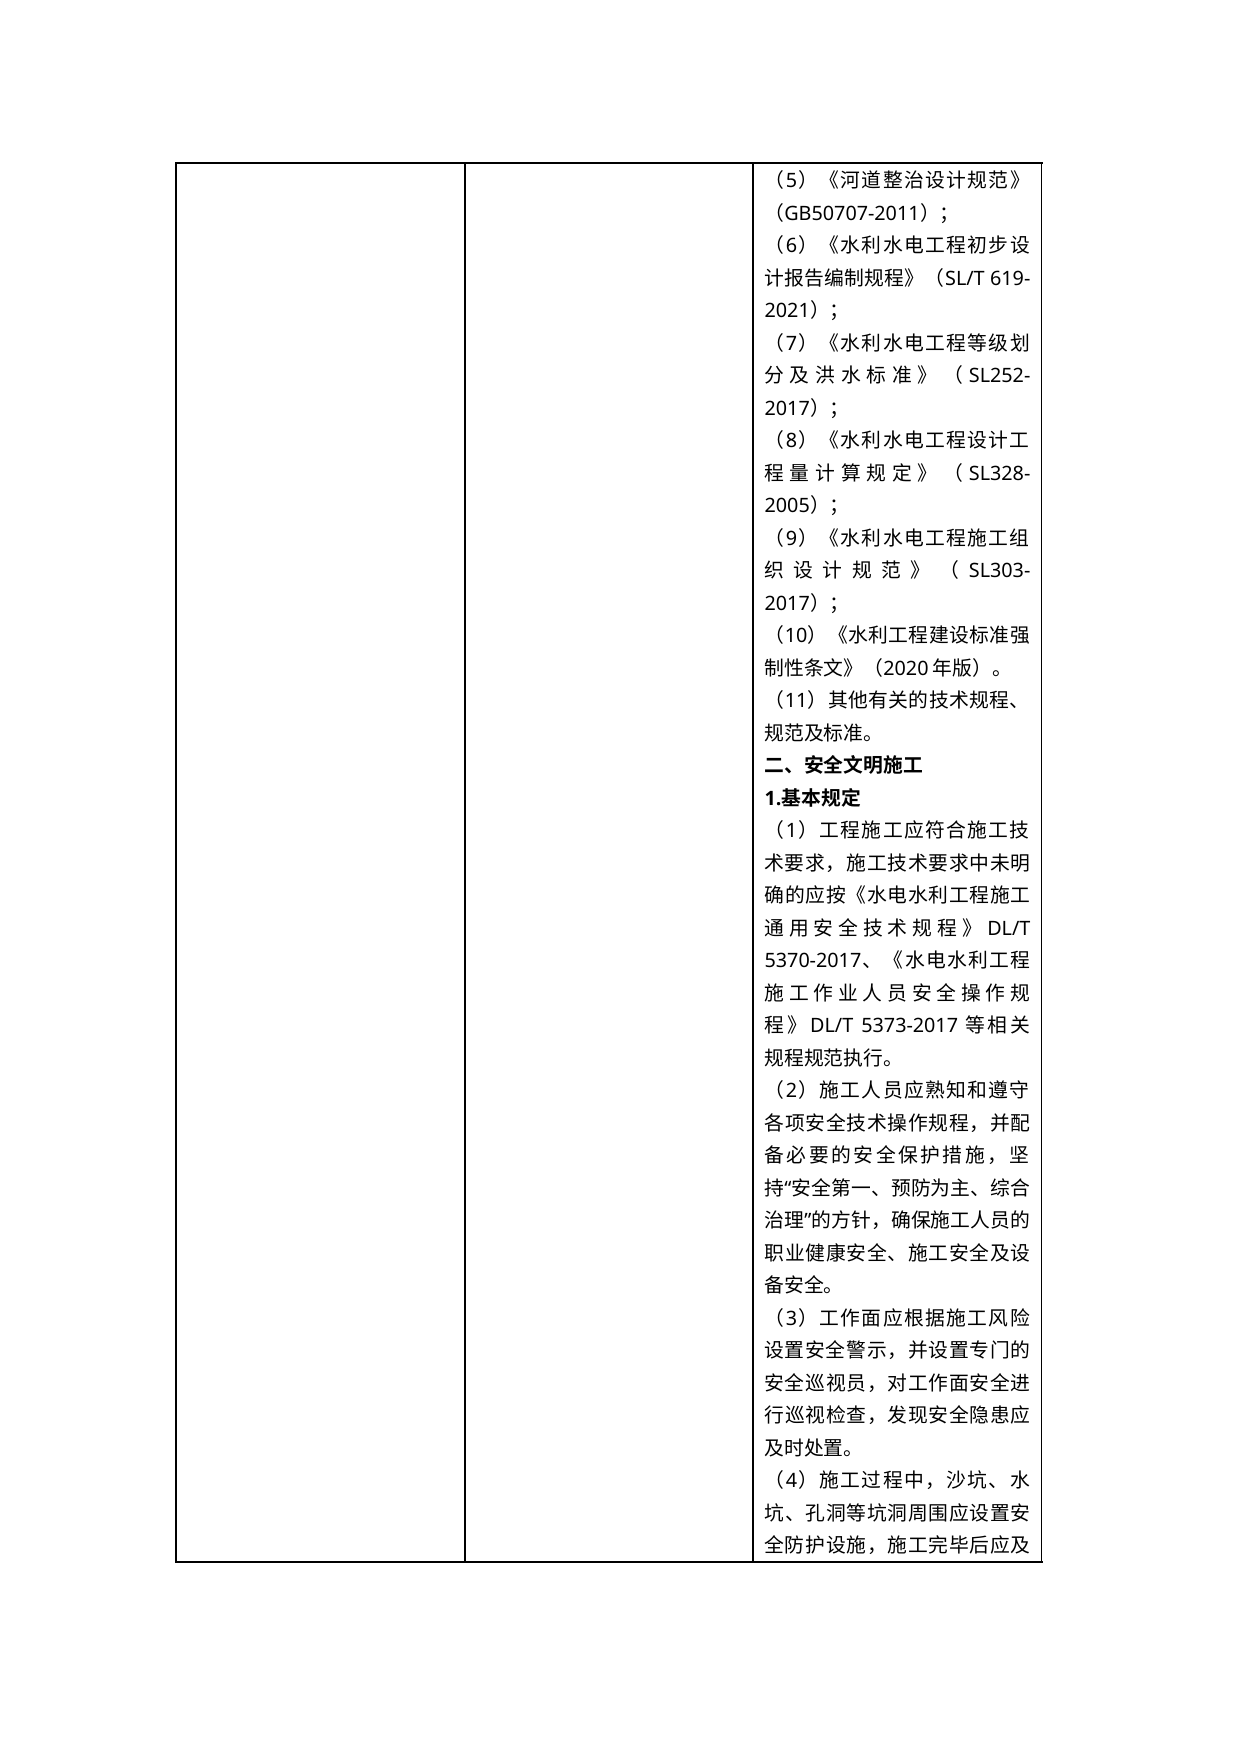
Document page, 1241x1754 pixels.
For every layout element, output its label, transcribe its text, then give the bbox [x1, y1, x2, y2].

table_cell 5 [177, 164, 464, 1561]
table_cell [466, 164, 752, 1561]
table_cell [754, 164, 1041, 1561]
